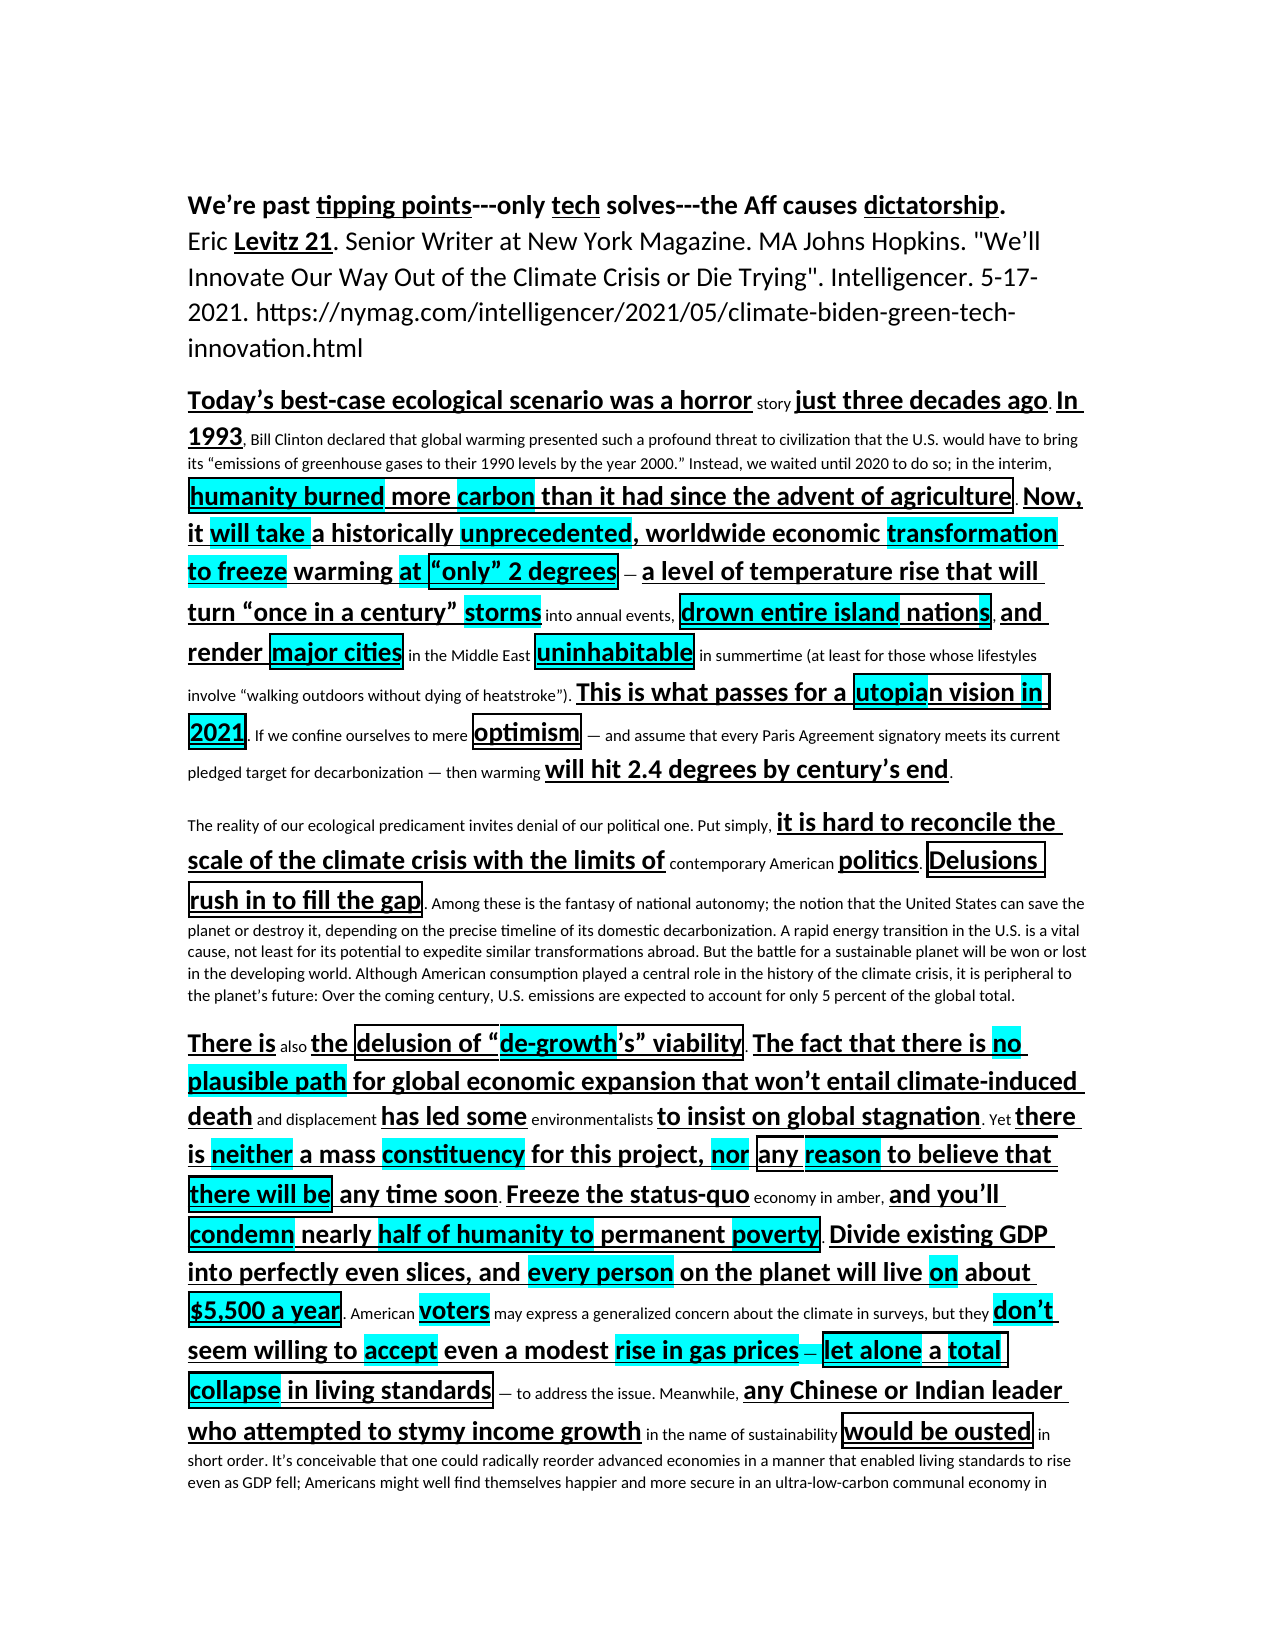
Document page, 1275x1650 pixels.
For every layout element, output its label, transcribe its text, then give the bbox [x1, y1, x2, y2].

text The reality of our ecological predicament invites denial of our political one. Put simply, it is hard to reconcile the scale of the climate crisis with the limits of contemporary American politics. Delusions rush in to fill the gap. Among these is the fantasy of national autonomy; the notion that the United States can save the planet or destroy it, depending on the precise timeline of its domestic decarbonization. A rapid energy transition in the U.S. is a vital cause, not least for its potential to expedite similar transformations abroad. But the battle for a sustainable planet will be won or lost in the developing world. Although American consumption played a central role in the history of the climate crisis, it is peripheral to the planet’s future: Over the coming century, U.S. emissions are expected to account for only 5 percent of the global total. [187, 805, 1087, 1006]
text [187, 1024, 1087, 1492]
text Eric Levitz 21. Senior Writer at New York Magazine. MA Johns Hopkins. "We’ll Innovate Our Way Out of the Climate Crisis or Die Trying". Intelligencer. 5-17-2021. https://nymag.com/intelligencer/2021/05/climate-biden-green-tech-innovation.html [187, 224, 1087, 364]
text Today’s best-case ecological scenario was a horror story just three decades ago. In 1993, Bill Clinton declared that global warming presented such a profound threat to civilization that the U.S. would have to bring its “emissions of greenhouse gases to their 1990 levels by the year 2000.” Instead, we waited until 2020 to do so; in the interim, humanity burned more carbon than it had since the advent of agriculture. Now, it will take a historically unprecedented, worldwide economic transformation to freeze warming at “only” 2 degrees — a level of temperature rise that will turn “once in a century” storms into annual events, drown entire island nations, and render major cities in the Middle East uninhabitable in summertime (at least for those whose lifestyles involve “walking outdoors without dying of heatstroke”). This is what passes for a utopian vision in 2021. If we confine ourselves to mere optimism — and assume that every Paris Agreement signatory meets its current pledged target for decarbonization — then warming will hit 2.4 degrees by century’s end. [187, 383, 1087, 786]
subtitle We’re past tipping points---only tech solves---the Aff causes dictatorship. [187, 188, 1087, 222]
